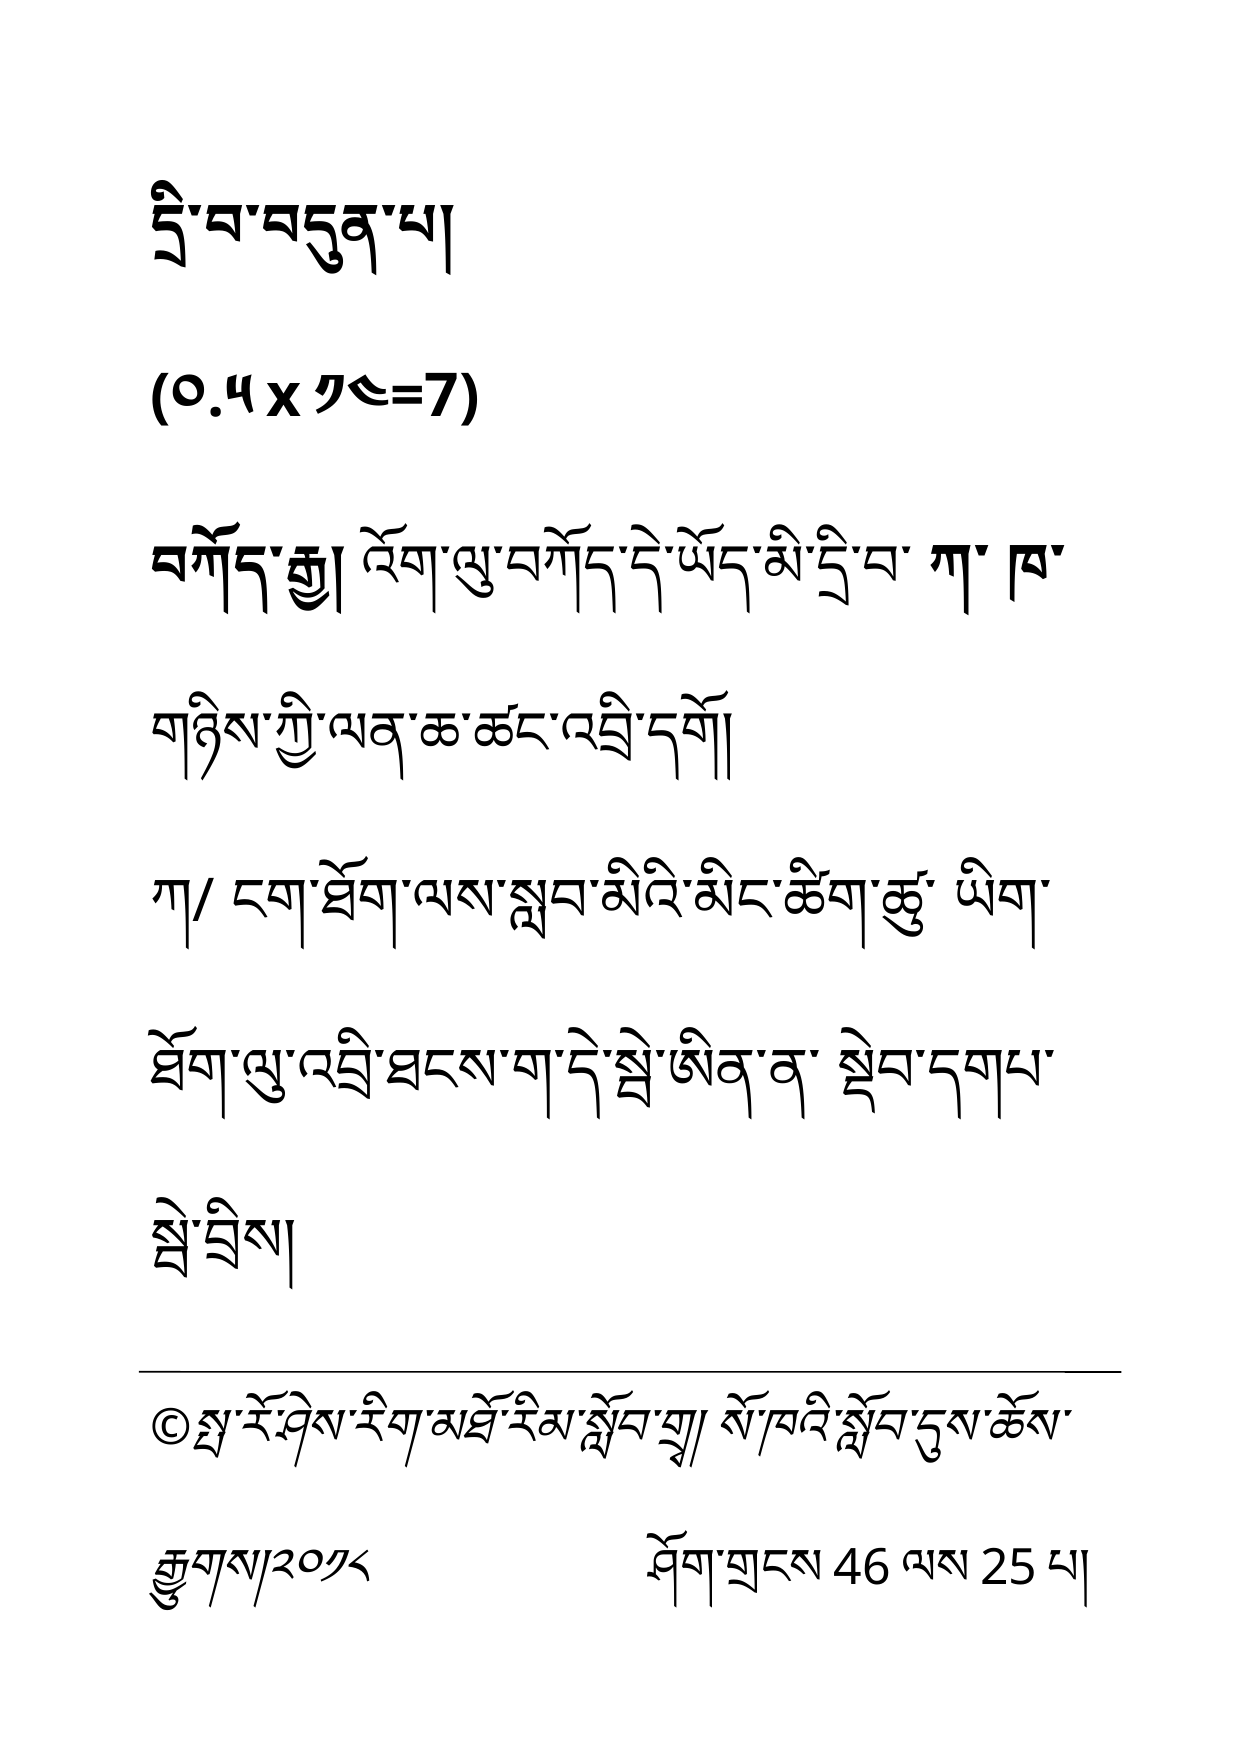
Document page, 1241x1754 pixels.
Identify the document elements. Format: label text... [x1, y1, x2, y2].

text དྲི་བ་བདུན་པ། (༠.༥x༡༤=7) [150, 158, 1090, 498]
text ཀ/ ངག་ཐོག་ལས་སླབ་མིའི་མིང་ཚིག་ཚུ་ ཡིག་ཐོག་ལུ་འབྲི་ཐངས་ག་དེ་སྦེ་ཨིན་ན་ སྡེབ་དགཔ་སྦེ་བྲིས། [150, 832, 1090, 1343]
text བཀོད་རྒྱ། འོག་ལུ་བཀོད་དེ་ཡོད་མི་དྲི་བ་ ཀ་ ཁ་ གཉིས་ཀྱི་ལན་ཆ་ཚང་འབྲི་དགོ། [150, 498, 1090, 832]
